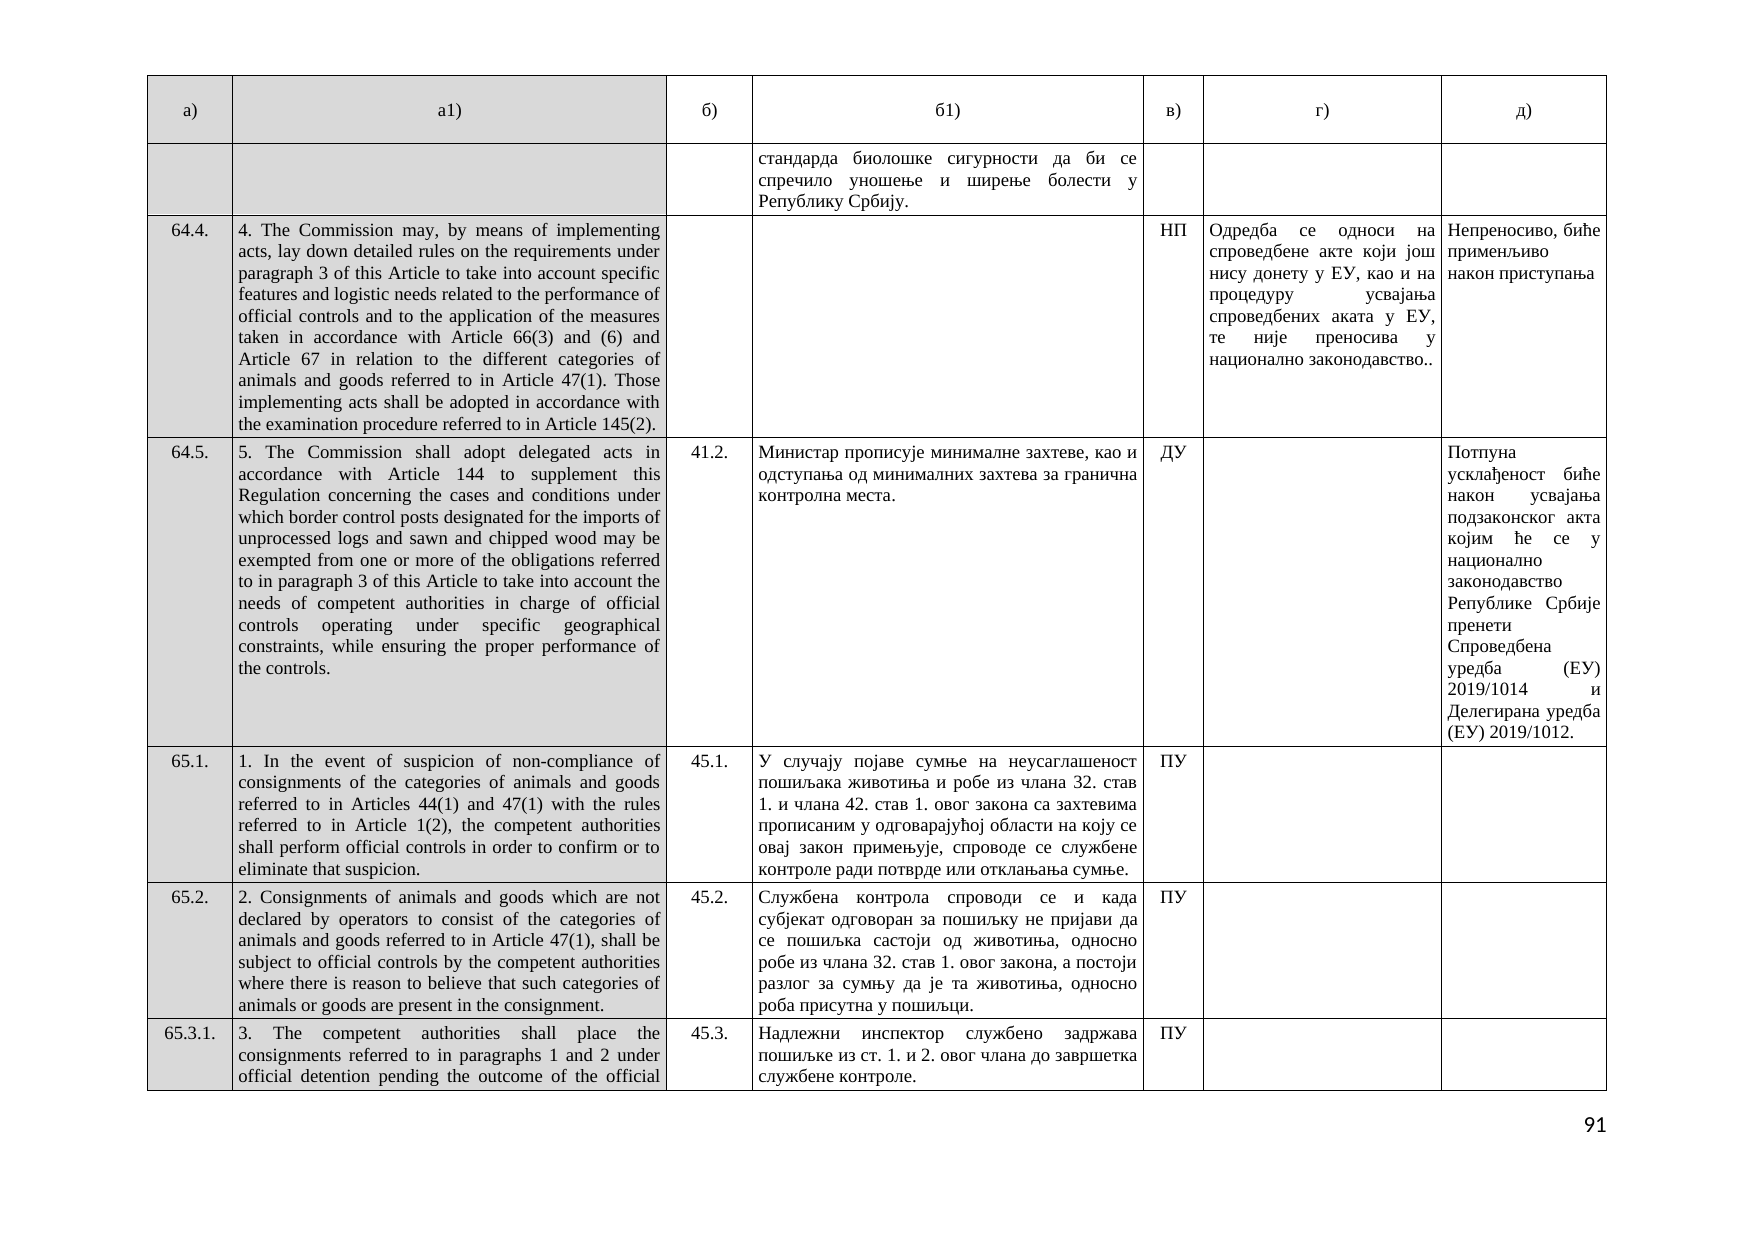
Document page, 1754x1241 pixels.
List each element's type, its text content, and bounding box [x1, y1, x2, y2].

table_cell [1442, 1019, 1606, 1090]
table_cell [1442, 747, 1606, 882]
table_header г) [1204, 76, 1441, 143]
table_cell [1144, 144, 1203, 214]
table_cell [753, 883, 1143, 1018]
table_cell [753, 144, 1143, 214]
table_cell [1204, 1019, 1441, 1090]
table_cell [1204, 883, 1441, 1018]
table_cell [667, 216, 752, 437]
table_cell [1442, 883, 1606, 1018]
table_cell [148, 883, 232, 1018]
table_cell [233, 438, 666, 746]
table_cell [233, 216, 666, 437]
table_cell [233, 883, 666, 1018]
table_header в) [1144, 76, 1203, 143]
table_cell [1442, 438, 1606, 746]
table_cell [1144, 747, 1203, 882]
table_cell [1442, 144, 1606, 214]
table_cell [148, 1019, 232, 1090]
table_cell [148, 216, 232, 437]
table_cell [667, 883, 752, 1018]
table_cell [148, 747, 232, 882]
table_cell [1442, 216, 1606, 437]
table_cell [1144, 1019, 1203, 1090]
table_header д) [1442, 76, 1606, 143]
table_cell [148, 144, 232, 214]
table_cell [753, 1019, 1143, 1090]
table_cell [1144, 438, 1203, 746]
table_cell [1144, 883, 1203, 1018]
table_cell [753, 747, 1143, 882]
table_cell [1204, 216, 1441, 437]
table_header б) [667, 76, 752, 143]
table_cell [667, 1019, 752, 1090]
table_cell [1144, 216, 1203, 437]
table_header б1) [753, 76, 1143, 143]
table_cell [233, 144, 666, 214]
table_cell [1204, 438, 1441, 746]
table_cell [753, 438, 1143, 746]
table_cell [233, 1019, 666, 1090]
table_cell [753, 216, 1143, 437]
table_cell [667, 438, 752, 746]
table_header а) [148, 76, 232, 143]
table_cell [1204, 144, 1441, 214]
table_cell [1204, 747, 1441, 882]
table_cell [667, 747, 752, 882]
table_header а1) [233, 76, 666, 143]
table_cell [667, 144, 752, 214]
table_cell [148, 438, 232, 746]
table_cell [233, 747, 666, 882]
